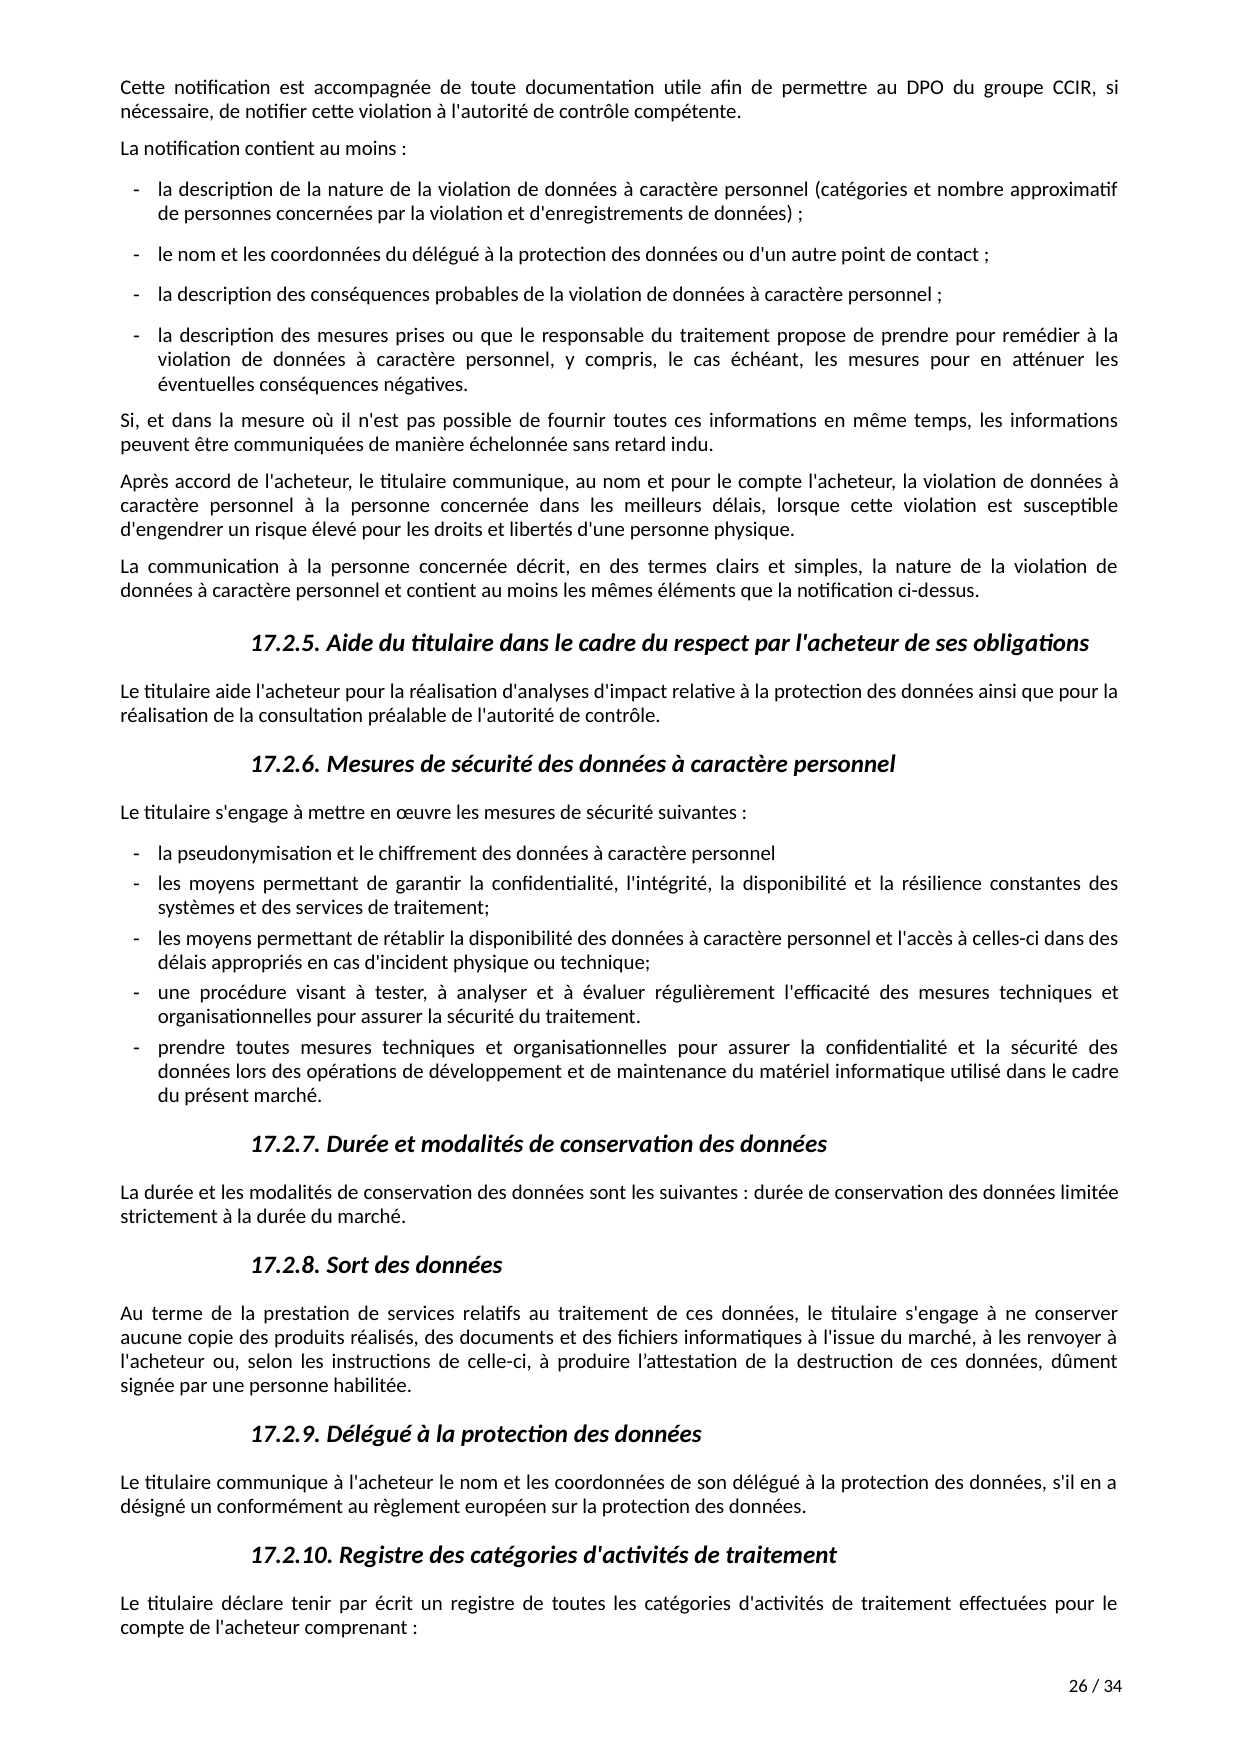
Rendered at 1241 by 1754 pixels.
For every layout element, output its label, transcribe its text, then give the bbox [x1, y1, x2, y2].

text La durée et les modalités de conservation des données sont les suivantes : durée de conservation des données limitée strictement à la durée du marché. [120, 1180, 1120, 1228]
subtitle Sort des données [250, 1249, 1122, 1280]
subtitle Mesures de sécurité des données à caractère personnel [250, 748, 1122, 779]
list la description des conséquences probables de la violation de données à caractère personnel ; [133, 282, 1120, 307]
text La communication à la personne concernée décrit, en des termes clairs et simples, la nature de la violation de données à caractère personnel et contient au moins les mêmes éléments que la notification ci-dessus. [120, 554, 1120, 602]
subtitle Durée et modalités de conservation des données [250, 1128, 1122, 1159]
list le nom et les coordonnées du délégué à la protection des données ou d'un autre point de contact ; [133, 242, 1120, 266]
text Le titulaire communique à l'acheteur le nom et les coordonnées de son délégué à la protection des données, s'il en a désigné un conformément au règlement européen sur la protection des données. [120, 1470, 1120, 1518]
text Le titulaire s'engage à mettre en œuvre les mesures de sécurité suivantes : [120, 800, 1120, 824]
list prendre toutes mesures techniques et organisationnelles pour assurer la confidentialité et la sécurité des données lors des opérations de développement et de maintenance du matériel informatique utilisé dans le cadre du présent marché. [133, 1035, 1120, 1107]
text Le titulaire déclare tenir par écrit un registre de toutes les catégories d'activités de traitement effectuées pour le compte de l'acheteur comprenant : [120, 1591, 1120, 1639]
list la description des mesures prises ou que le responsable du traitement propose de prendre pour remédier à la violation de données à caractère personnel, y compris, le cas échéant, les mesures pour en atténuer les éventuelles conséquences négatives. [133, 323, 1120, 396]
list une procédure visant à tester, à analyser et à évaluer régulièrement l'efficacité des mesures techniques et organisationnelles pour assurer la sécurité du traitement. [133, 980, 1120, 1029]
subtitle Délégué à la protection des données [250, 1418, 1122, 1449]
list la description de la nature de la violation de données à caractère personnel (catégories et nombre approximatif de personnes concernées par la violation et d'enregistrements de données) ; [133, 177, 1120, 225]
text Le titulaire aide l'acheteur pour la réalisation d'analyses d'impact relative à la protection des données ainsi que pour la réalisation de la consultation préalable de l'autorité de contrôle. [120, 679, 1120, 727]
list la pseudonymisation et le chiffrement des données à caractère personnel [133, 841, 1120, 865]
text Après accord de l'acheteur, le titulaire communique, au nom et pour le compte l'acheteur, la violation de données à caractère personnel à la personne concernée dans les meilleurs délais, lorsque cette violation est susceptible d'engendrer un risque élevé pour les droits et libertés d'une personne physique. [120, 469, 1120, 542]
text Au terme de la prestation de services relatifs au traitement de ces données, le titulaire s'engage à ne conserver aucune copie des produits réalisés, des documents et des fichiers informatiques à l'issue du marché, à les renvoyer à l'acheteur ou, selon les instructions de celle-ci, à produire l’attestation de la destruction de ces données, dûment signée par une personne habilitée. [120, 1301, 1120, 1397]
subtitle Registre des catégories d'activités de traitement [250, 1539, 1122, 1570]
text Cette notification est accompagnée de toute documentation utile afin de permettre au DPO du groupe CCIR, si nécessaire, de notifier cette violation à l'autorité de contrôle compétente. [120, 75, 1120, 123]
list les moyens permettant de garantir la confidentialité, l'intégrité, la disponibilité et la résilience constantes des systèmes et des services de traitement; [133, 871, 1120, 919]
text La notification contient au moins : [120, 136, 1120, 160]
list les moyens permettant de rétablir la disponibilité des données à caractère personnel et l'accès à celles-ci dans des délais appropriés en cas d'incident physique ou technique; [133, 926, 1120, 974]
text Si, et dans la mesure où il n'est pas possible de fournir toutes ces informations en même temps, les informations peuvent être communiquées de manière échelonnée sans retard indu. [120, 408, 1120, 457]
subtitle Aide du titulaire dans le cadre du respect par l'acheteur de ses obligations [250, 627, 1122, 658]
